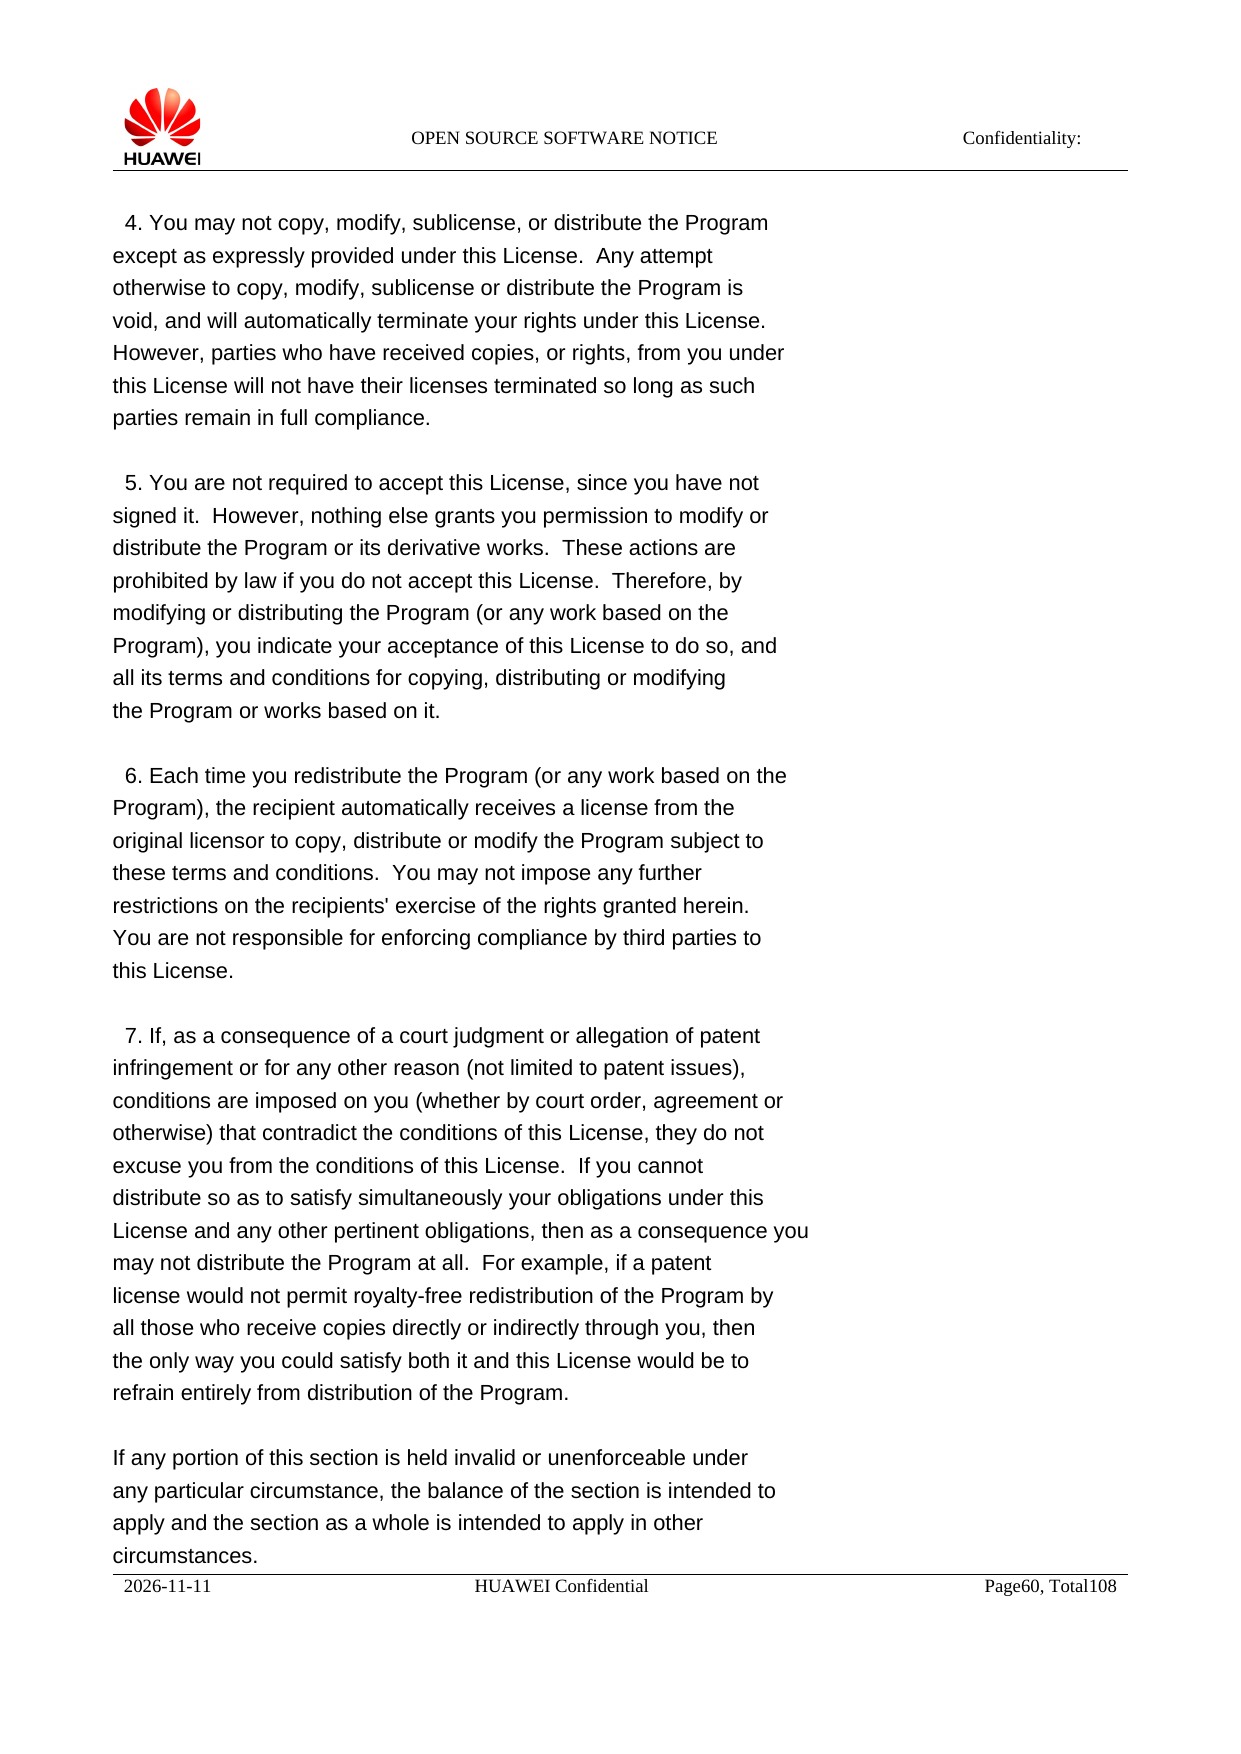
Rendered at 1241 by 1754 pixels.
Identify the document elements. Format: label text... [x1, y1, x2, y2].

picture [124, 88, 201, 165]
text original licensor to copy, distribute or modify the Program subject to [112, 824, 1128, 856]
text infringement or for any other reason (not limited to patent issues), [112, 1051, 1128, 1084]
text the only way you could satisfy both it and this License would be to [112, 1344, 1128, 1376]
text 6. Each time you redistribute the Program (or any work based on the [112, 759, 1128, 791]
text any particular circumstance, the balance of the section is intended to [112, 1474, 1128, 1506]
text license would not permit royalty-free redistribution of the Program by [112, 1279, 1128, 1311]
text Program), the recipient automatically receives a license from the [112, 791, 1128, 824]
text If any portion of this section is held invalid or unenforceable under [112, 1441, 1128, 1474]
text 7. If, as a consequence of a court judgment or allegation of patent [112, 1019, 1128, 1051]
text otherwise) that contradict the conditions of this License, they do not [112, 1116, 1128, 1149]
text However, parties who have received copies, or rights, from you under [112, 336, 1128, 369]
text otherwise to copy, modify, sublicense or distribute the Program is [112, 271, 1128, 304]
text excuse you from the conditions of this License. If you cannot [112, 1149, 1128, 1181]
text this License will not have their licenses terminated so long as such [112, 369, 1128, 401]
text may not distribute the Program at all. For example, if a patent [112, 1246, 1128, 1279]
text apply and the section as a whole is intended to apply in other [112, 1506, 1128, 1539]
text You are not responsible for enforcing compliance by third parties to [112, 921, 1128, 954]
text except as expressly provided under this License. Any attempt [112, 239, 1128, 271]
text prohibited by law if you do not accept this License. Therefore, by [112, 564, 1128, 596]
text circumstances. [112, 1539, 1128, 1571]
text 4. You may not copy, modify, sublicense, or distribute the Program [112, 206, 1128, 239]
text void, and will automatically terminate your rights under this License. [112, 304, 1128, 336]
text distribute the Program or its derivative works. These actions are [112, 531, 1128, 564]
text License and any other pertinent obligations, then as a consequence you [112, 1214, 1128, 1246]
text the Program or works based on it. [112, 694, 1128, 726]
text distribute so as to satisfy simultaneously your obligations under this [112, 1181, 1128, 1214]
text signed it. However, nothing else grants you permission to modify or [112, 499, 1128, 531]
text this License. [112, 954, 1128, 986]
text all those who receive copies directly or indirectly through you, then [112, 1311, 1128, 1344]
text refrain entirely from distribution of the Program. [112, 1376, 1128, 1409]
text all its terms and conditions for copying, distributing or modifying [112, 661, 1128, 694]
text conditions are imposed on you (whether by court order, agreement or [112, 1084, 1128, 1116]
text modifying or distributing the Program (or any work based on the [112, 596, 1128, 629]
text restrictions on the recipients' exercise of the rights granted herein. [112, 889, 1128, 921]
text Program), you indicate your acceptance of this License to do so, and [112, 629, 1128, 661]
text these terms and conditions. You may not impose any further [112, 856, 1128, 889]
text parties remain in full compliance. [112, 401, 1128, 434]
text 5. You are not required to accept this License, since you have not [112, 466, 1128, 499]
